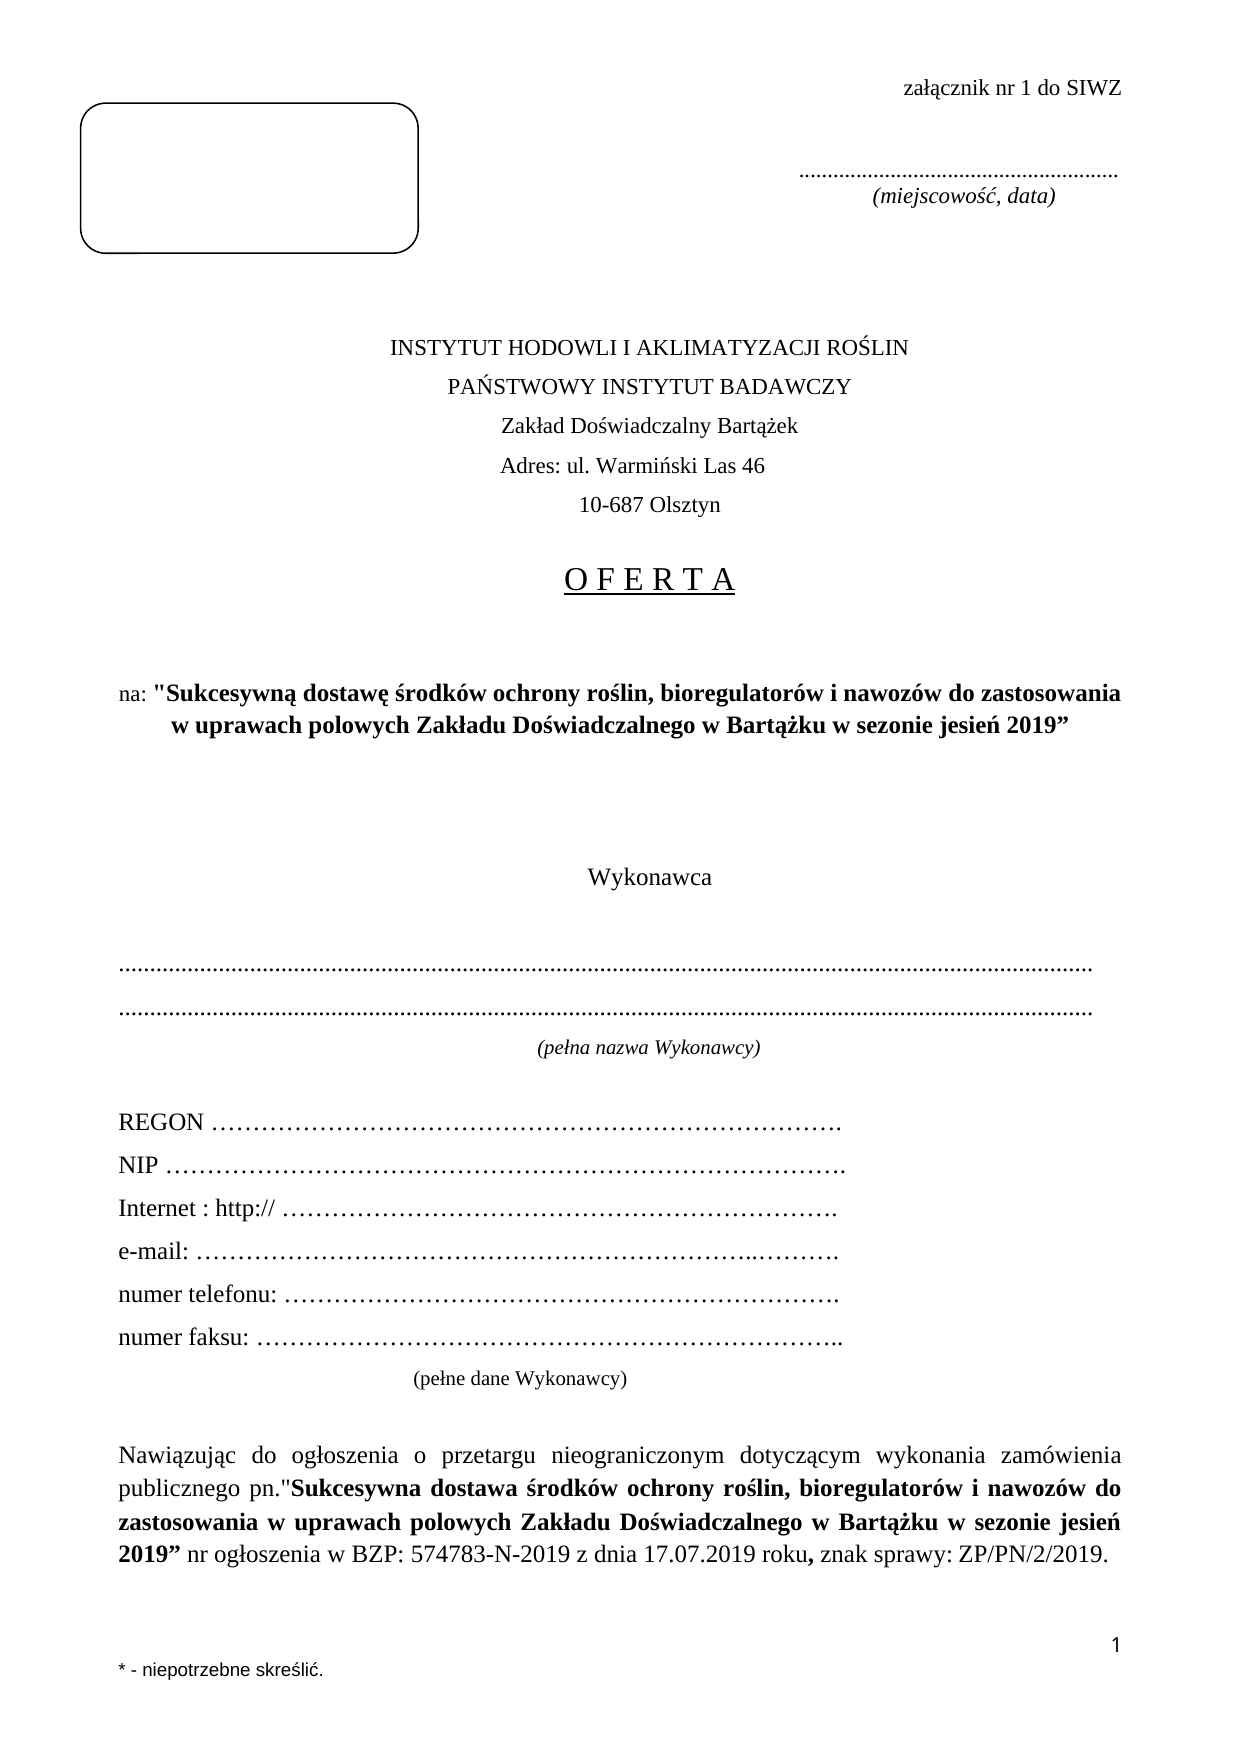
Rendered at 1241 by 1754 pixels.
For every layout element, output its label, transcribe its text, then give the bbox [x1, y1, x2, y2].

text ........................................................ [419, 156, 1122, 183]
text (pełna nazwa Wykonawcy) [118, 1035, 1181, 1059]
text Wykonawca [118, 862, 1181, 891]
text (miejscowość, data) [419, 183, 1122, 209]
text (pełne dane Wykonawcy) [339, 1366, 1122, 1389]
text REGON …………………………………………………………………. [118, 1107, 1181, 1136]
text numer faksu: …………………………………………………………….. [118, 1322, 1122, 1351]
text NIP ………………………………………………………………………. [118, 1150, 1181, 1179]
text ............................................................................................................................................................ [118, 992, 1181, 1020]
text Internet : http:// …………………………………………………………. [118, 1193, 1181, 1222]
text Nawiązując do ogłoszenia o przetargu nieograniczonym dotyczącym wykonania zamówienia publicznego pn."Sukcesywna dostawa środków ochrony roślin, bioregulatorów i nawozów do zastosowania w uprawach polowych Zakładu Doświadczalnego w Bartążku w sezonie jesień 2019” nr ogłoszenia w BZP: 574783-N-2019 z dnia 17.07.2019 roku, znak sprawy: ZP/PN/2/2019. [118, 1441, 1122, 1569]
text O F E R T A [118, 560, 1181, 598]
text Adres: ul. Warmiński Las 46 10-687 Olsztyn [118, 452, 1181, 518]
text na: "Sukcesywną dostawę środków ochrony roślin, bioregulatorów i nawozów do zastosowania w uprawach polowych Zakładu Doświadczalnego w Bartążku w sezonie jesień 2019” [118, 678, 1122, 739]
text INSTYTUT HODOWLI I AKLIMATYZACJI ROŚLIN [118, 333, 1181, 360]
text ............................................................................................................................................................ [118, 948, 1181, 977]
text Zakład Doświadczalny Bartążek [118, 412, 1181, 439]
text PAŃSTWOWY INSTYTUT BADAWCZY [118, 373, 1181, 399]
text e-mail: …………………………………………………………..………. [118, 1236, 1122, 1265]
text numer telefonu: …………………………………………………………. [118, 1279, 1122, 1308]
